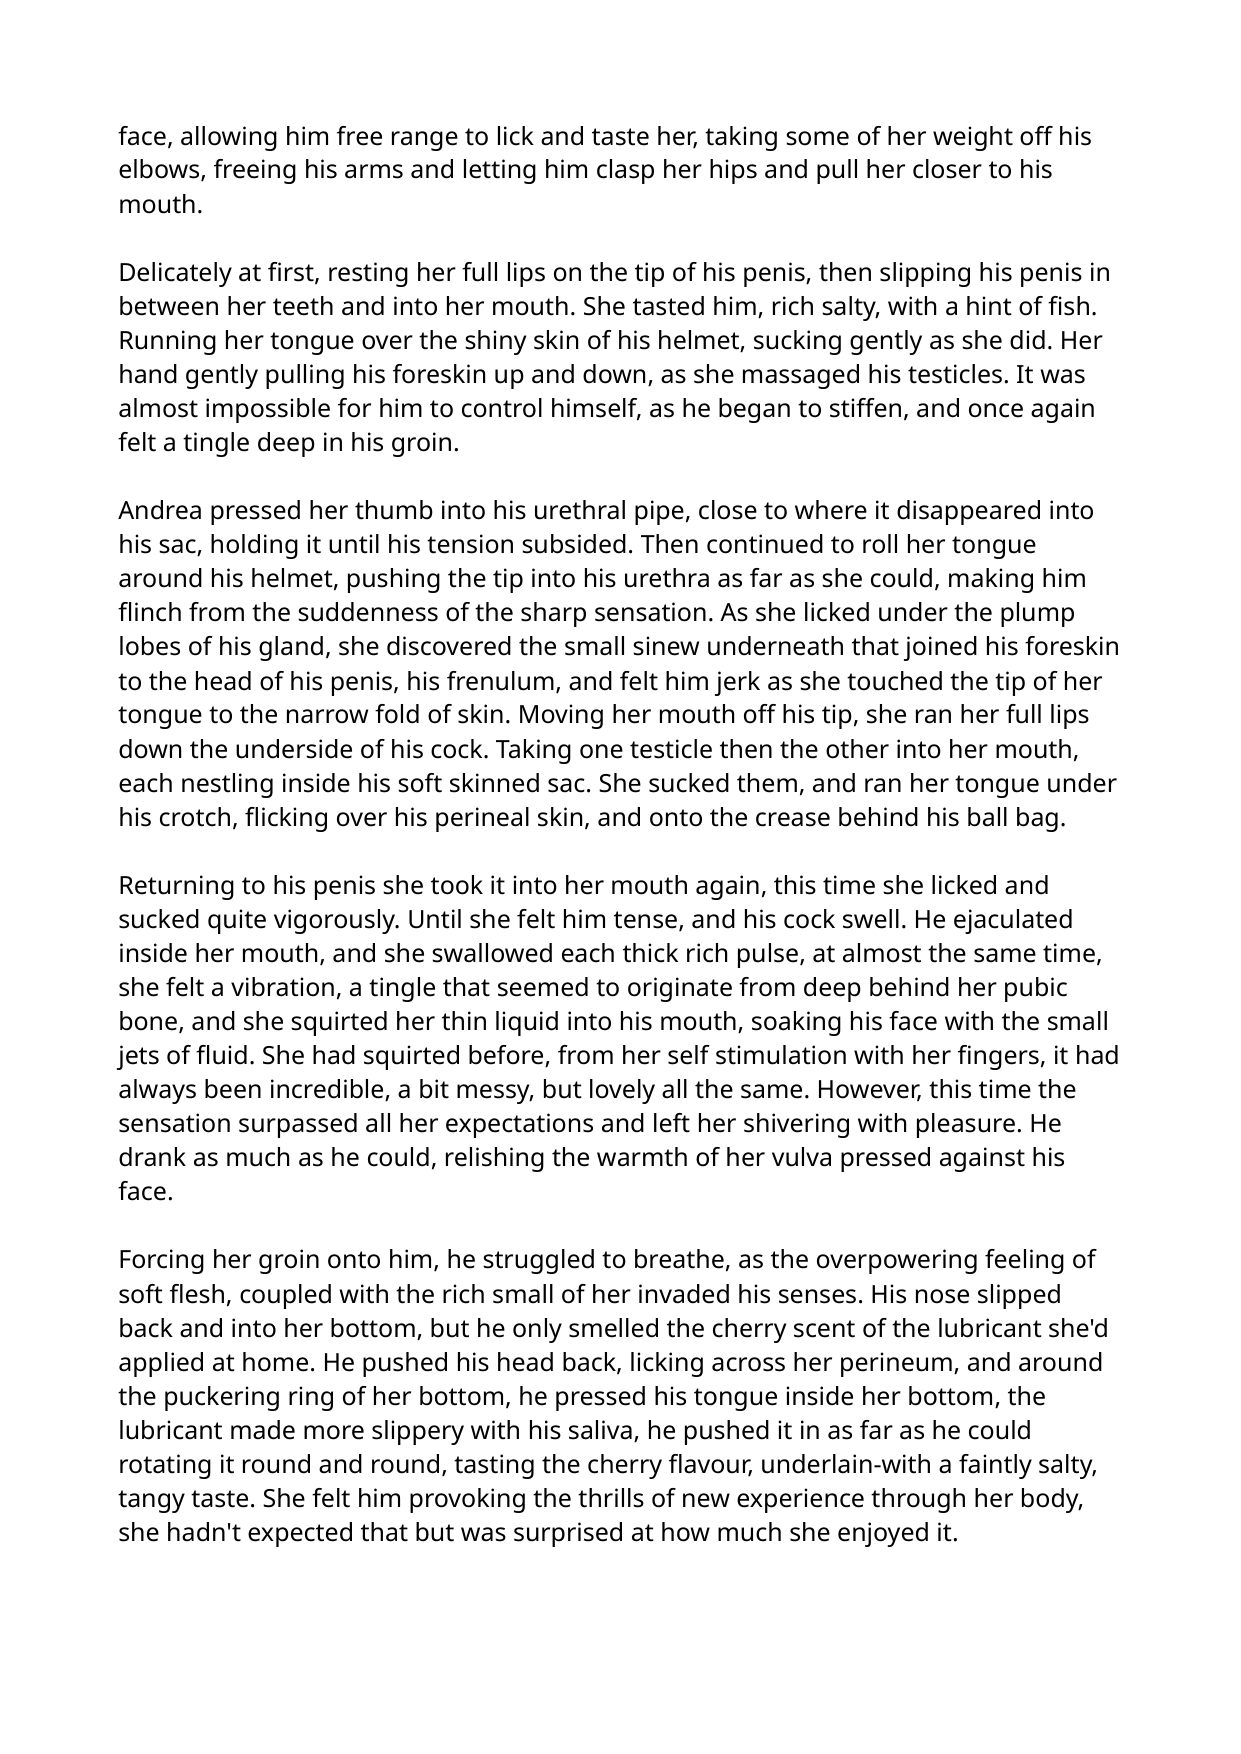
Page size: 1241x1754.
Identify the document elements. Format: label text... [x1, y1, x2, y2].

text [118, 118, 1122, 220]
text Forcing her groin onto him, he struggled to breathe, as the overpowering feeling of soft flesh, coupled with the rich small of her invaded his senses. His nose slipped back and into her bottom, but he only smelled the cherry scent of the lubricant she'd applied at home. He pushed his head back, licking across her perineum, and around the puckering ring of her bottom, he pressed his tongue inside her bottom, the lubricant made more slippery with his saliva, he pushed it in as far as he could rotating it round and round, tasting the cherry flavour, underlain-with a faintly salty, tangy taste. She felt him provoking the thrills of new experience through her body, she hadn't expected that but was surprised at how much she enjoyed it. [118, 1242, 1122, 1549]
text Andrea pressed her thumb into his urethral pipe, close to where it disappeared into his sac, holding it until his tension subsided. Then continued to roll her tongue around his helmet, pushing the tip into his urethra as far as she could, making him flinch from the suddenness of the sharp sensation. As she licked under the plump lobes of his gland, she discovered the small sinew underneath that joined his foreskin to the head of his penis, his frenulum, and felt him jerk as she touched the tip of her tongue to the narrow fold of skin. Moving her mouth off his tip, she ran her full lips down the underside of his cock. Taking one testicle then the other into her mouth, each nestling inside his soft skinned sac. She sucked them, and ran her tongue under his crotch, flicking over his perineal skin, and onto the crease behind his ball bag. [118, 493, 1122, 833]
text Returning to his penis she took it into her mouth again, this time she licked and sucked quite vigorously. Until she felt him tense, and his cock swell. He ejaculated inside her mouth, and she swallowed each thick rich pulse, at almost the same time, she felt a vibration, a tingle that seemed to originate from deep behind her pubic bone, and she squirted her thin liquid into his mouth, soaking his face with the small jets of fluid. She had squirted before, from her self stimulation with her fingers, it had always been incredible, a bit messy, but lovely all the same. However, this time the sensation surpassed all her expectations and left her shivering with pleasure. He drank as much as he could, relishing the warmth of her vulva pressed against his face. [118, 867, 1122, 1208]
text Delicately at first, resting her full lips on the tip of his penis, then slipping his penis in between her teeth and into her mouth. She tasted him, rich salty, with a hint of fish. Running her tongue over the shiny skin of his helmet, sucking gently as she did. Her hand gently pulling his foreskin up and down, as she massaged his testicles. It was almost impossible for him to control himself, as he began to stiffen, and once again felt a tingle deep in his groin. [118, 254, 1122, 459]
